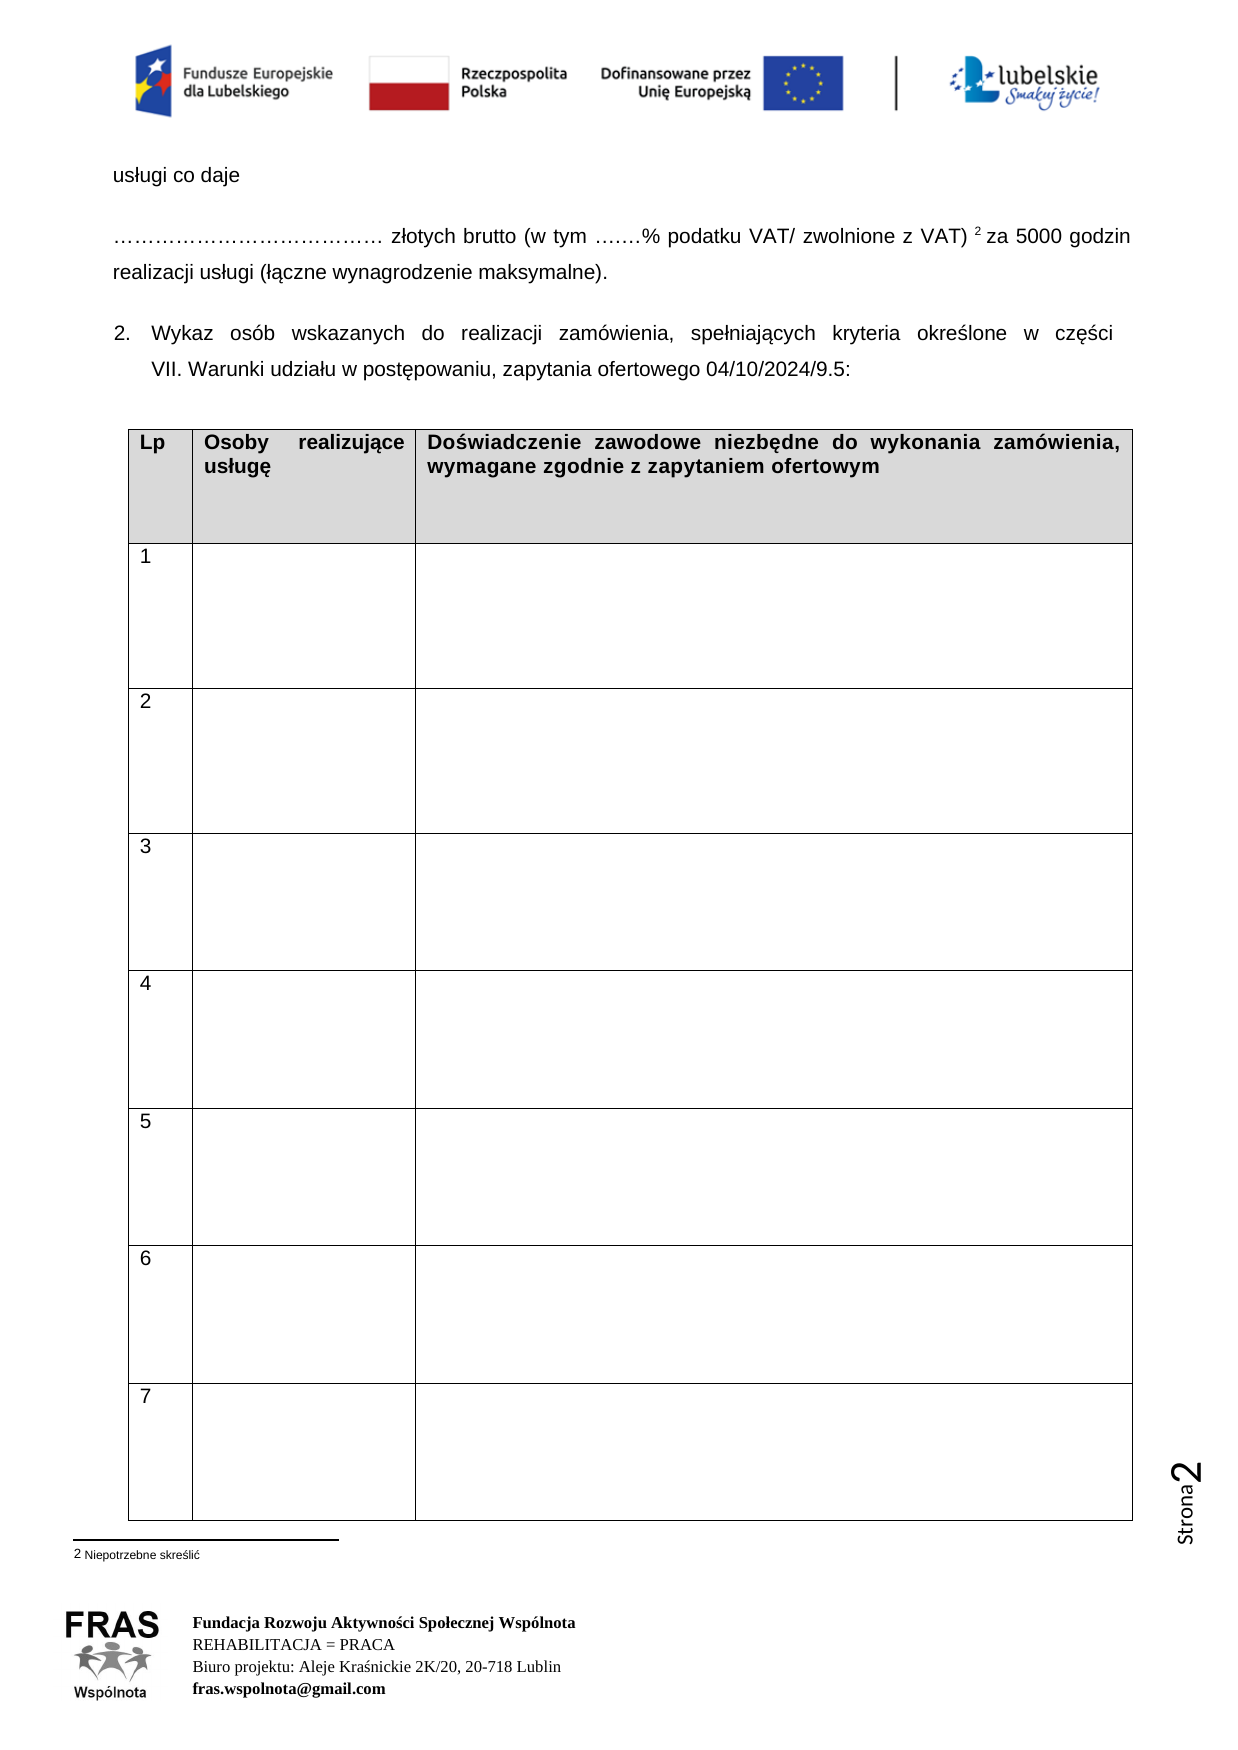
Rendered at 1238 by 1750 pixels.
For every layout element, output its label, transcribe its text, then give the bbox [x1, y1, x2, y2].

list Wykaz osób wskazanych do realizacji zamówienia, spełniających kryteria określone w części VII. Warunki udziału w postępowaniu, zapytania ofertowego 04/10/2024/9.5: [113, 321, 1131, 381]
table_cell [416, 1246, 1132, 1382]
table_cell [193, 1384, 415, 1520]
table_cell [193, 1109, 415, 1245]
table_cell [416, 834, 1132, 970]
table_header Osoby realizujące usługę [193, 430, 415, 543]
table_cell [193, 544, 415, 688]
text Wynagrodzenie brutto ……………. (w tym ….…% podatku VAT/ zwolnione z VAT) za godzinę zegarową usługi co daje [113, 163, 1131, 187]
picture [126, 36, 1103, 124]
table_cell 4 [129, 971, 192, 1107]
table_cell [416, 544, 1132, 688]
table_cell [193, 689, 415, 832]
table_cell [193, 1246, 415, 1382]
table_cell 7 [129, 1384, 192, 1520]
table_cell 1 [129, 544, 192, 688]
table_header Lp [129, 430, 192, 543]
table_cell 3 [129, 834, 192, 970]
table_cell [416, 689, 1132, 832]
text ………………………………… złotych brutto (w tym ….…% podatku VAT/ zwolnione z VAT) za 5000 godzin realizacji usługi (łączne wynagrodzenie maksymalne). [113, 224, 1131, 284]
table_cell [193, 971, 415, 1107]
table_cell [416, 1384, 1132, 1520]
table_cell 2 [129, 689, 192, 832]
table_cell 6 [129, 1246, 192, 1382]
table_cell 5 [129, 1109, 192, 1245]
table_cell [416, 1109, 1132, 1245]
table_cell [416, 971, 1132, 1107]
picture [52, 1603, 168, 1701]
table_cell [193, 834, 415, 970]
table_header Doświadczenie zawodowe niezbędne do wykonania zamówienia, wymagane zgodnie z zapytaniem ofertowym [416, 430, 1132, 543]
